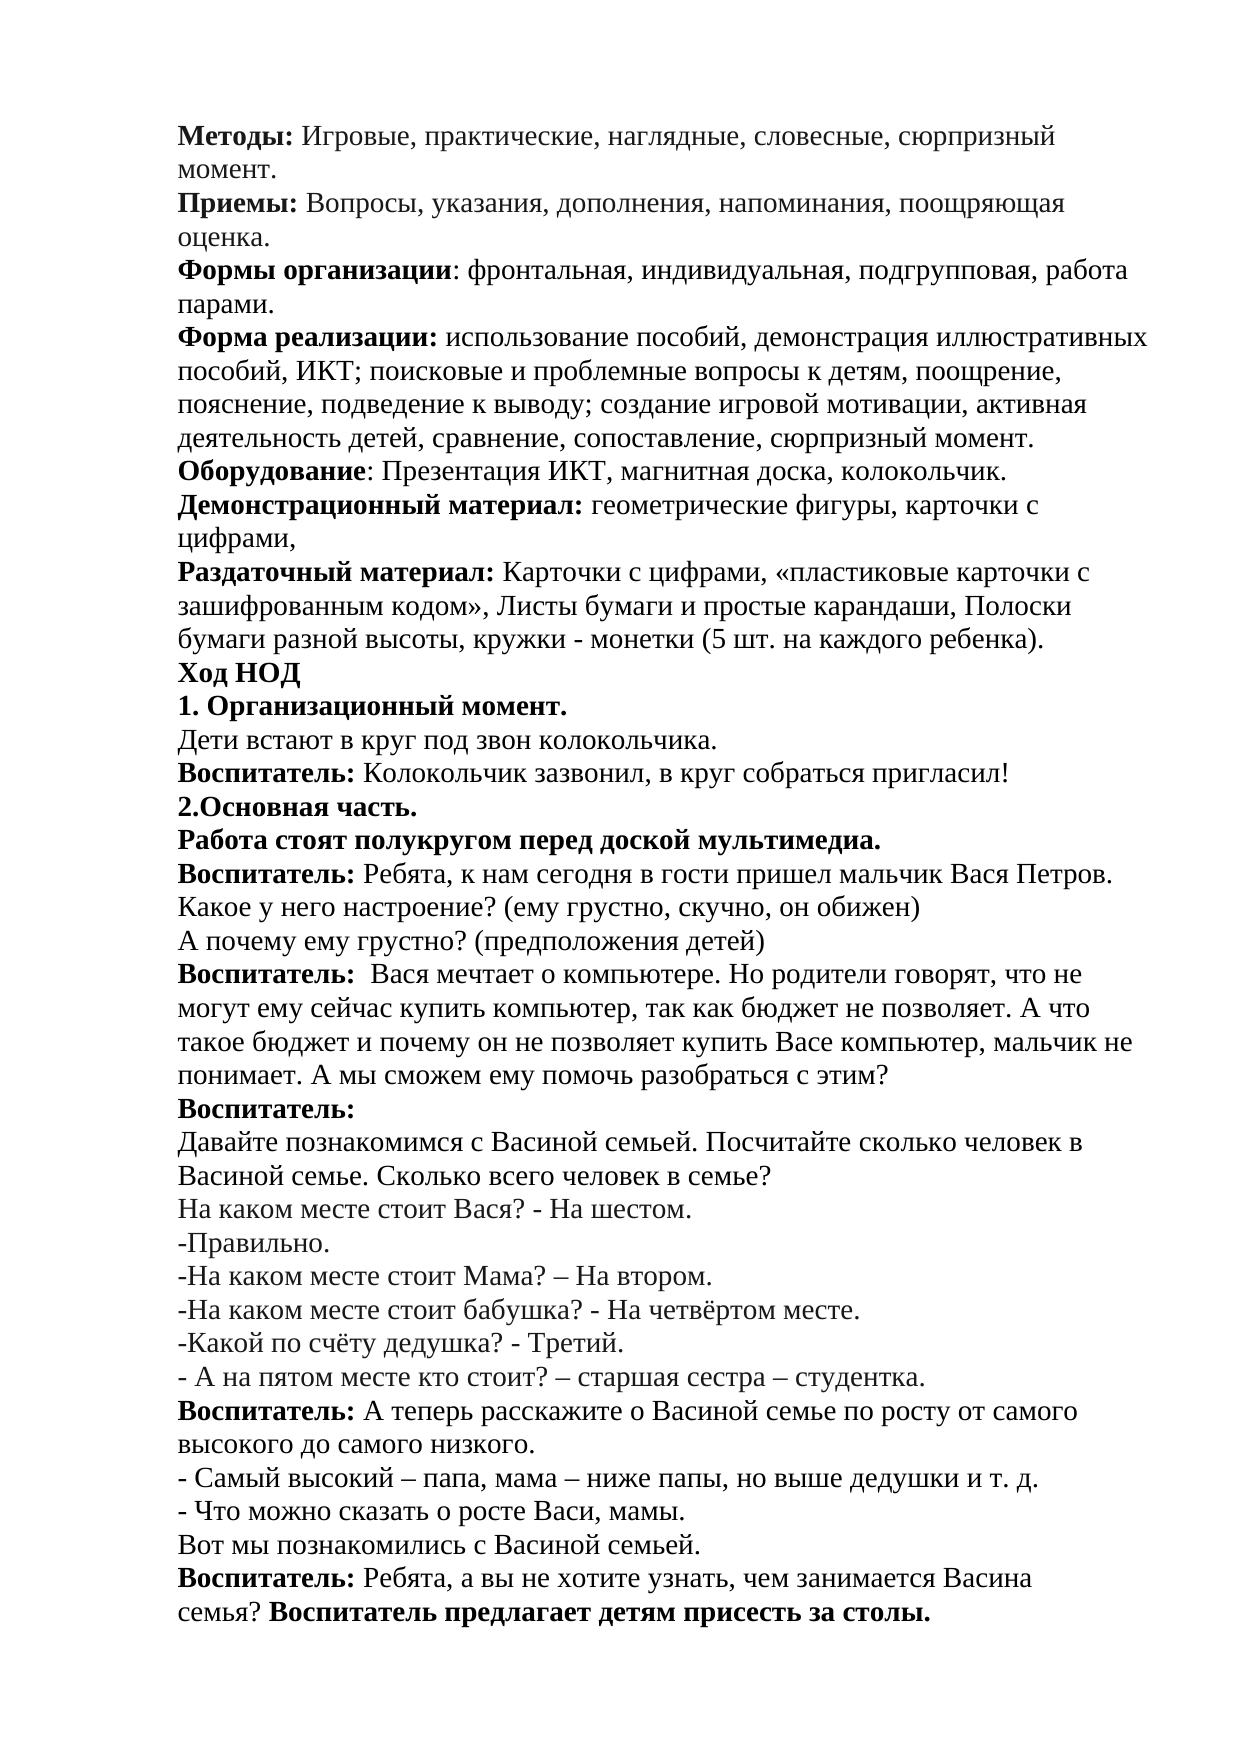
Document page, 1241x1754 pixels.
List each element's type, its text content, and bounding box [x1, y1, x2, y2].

text Раздаточный материал: Карточки с цифрами, «пластиковые карточки с зашифрованным кодом», Листы бумаги и простые карандаши, Полоски бумаги разной высоты, кружки - монетки (5 шт. на каждого ребенка). [177, 554, 1152, 655]
text 2.Основная часть. [177, 789, 1152, 822]
text - Самый высокий – папа, мама – ниже папы, но выше дедушки и т. д. [177, 1460, 1152, 1493]
text Методы: Игровые, практические, наглядные, словесные, сюрпризный момент. [177, 118, 1152, 185]
text Давайте познакомимся с Васиной семьей. Посчитайте сколько человек в Васиной семье. Сколько всего человек в семье? [177, 1124, 1152, 1191]
text -Какой по счёту дедушка? - Третий. [177, 1326, 1152, 1359]
text -На каком месте стоит Мама? – На втором. [177, 1258, 1152, 1292]
text Воспитатель: Ребята, к нам сегодня в гости пришел мальчик Вася Петров. [177, 856, 1152, 889]
text Воспитатель: Колокольчик зазвонил, в круг собраться пригласил! [177, 755, 1152, 789]
text -На каком месте стоит бабушка? - На четвёртом месте. [177, 1292, 1152, 1326]
text На каком месте стоит Вася? - На шестом. [177, 1191, 1152, 1225]
text Воспитатель: Ребята, а вы не хотите узнать, чем занимается Васина семья? Воспитатель предлагает детям присесть за столы. [177, 1560, 1152, 1627]
text Форма реализации: использование пособий, демонстрация иллюстративных пособий, ИКТ; поисковые и проблемные вопросы к детям, поощрение, пояснение, подведение к выводу; создание игровой мотивации, активная деятельность детей, сравнение, сопоставление, сюрпризный момент. [177, 319, 1152, 453]
text Формы организации: фронтальная, индивидуальная, подгрупповая, работа парами. [177, 252, 1152, 319]
text Оборудование: Презентация ИКТ, магнитная доска, колокольчик. [177, 453, 1152, 487]
text Воспитатель: [177, 1091, 1152, 1124]
text Демонстрационный материал: геометрические фигуры, карточки с цифрами, [177, 487, 1152, 554]
text Работа стоят полукругом перед доской мультимедиа. [177, 822, 1152, 856]
text Вот мы познакомились с Васиной семьей. [177, 1527, 1152, 1560]
text Воспитатель: А теперь расскажите о Васиной семье по росту от самого высокого до самого низкого. [177, 1393, 1152, 1460]
text Ход НОД [177, 655, 1152, 688]
text - А на пятом месте кто стоит? – старшая сестра – студентка. [177, 1359, 1152, 1393]
text -Правильно. [177, 1225, 1152, 1258]
text - Что можно сказать о росте Васи, мамы. [177, 1493, 1152, 1527]
text Какое у него настроение? (ему грустно, скучно, он обижен) [177, 889, 1152, 923]
text 1. Организационный момент. [177, 688, 1152, 722]
text Воспитатель: Вася мечтает о компьютере. Но родители говорят, что не могут ему сейчас купить компьютер, так как бюджет не позволяет. А что такое бюджет и почему он не позволяет купить Васе компьютер, мальчик не понимает. А мы сможем ему помочь разобраться с этим? [177, 957, 1152, 1091]
text Дети встают в круг под звон колокольчика. [177, 722, 1152, 755]
text Приемы: Вопросы, указания, дополнения, напоминания, поощряющая оценка. [177, 185, 1152, 252]
text А почему ему грустно? (предположения детей) [177, 923, 1152, 957]
